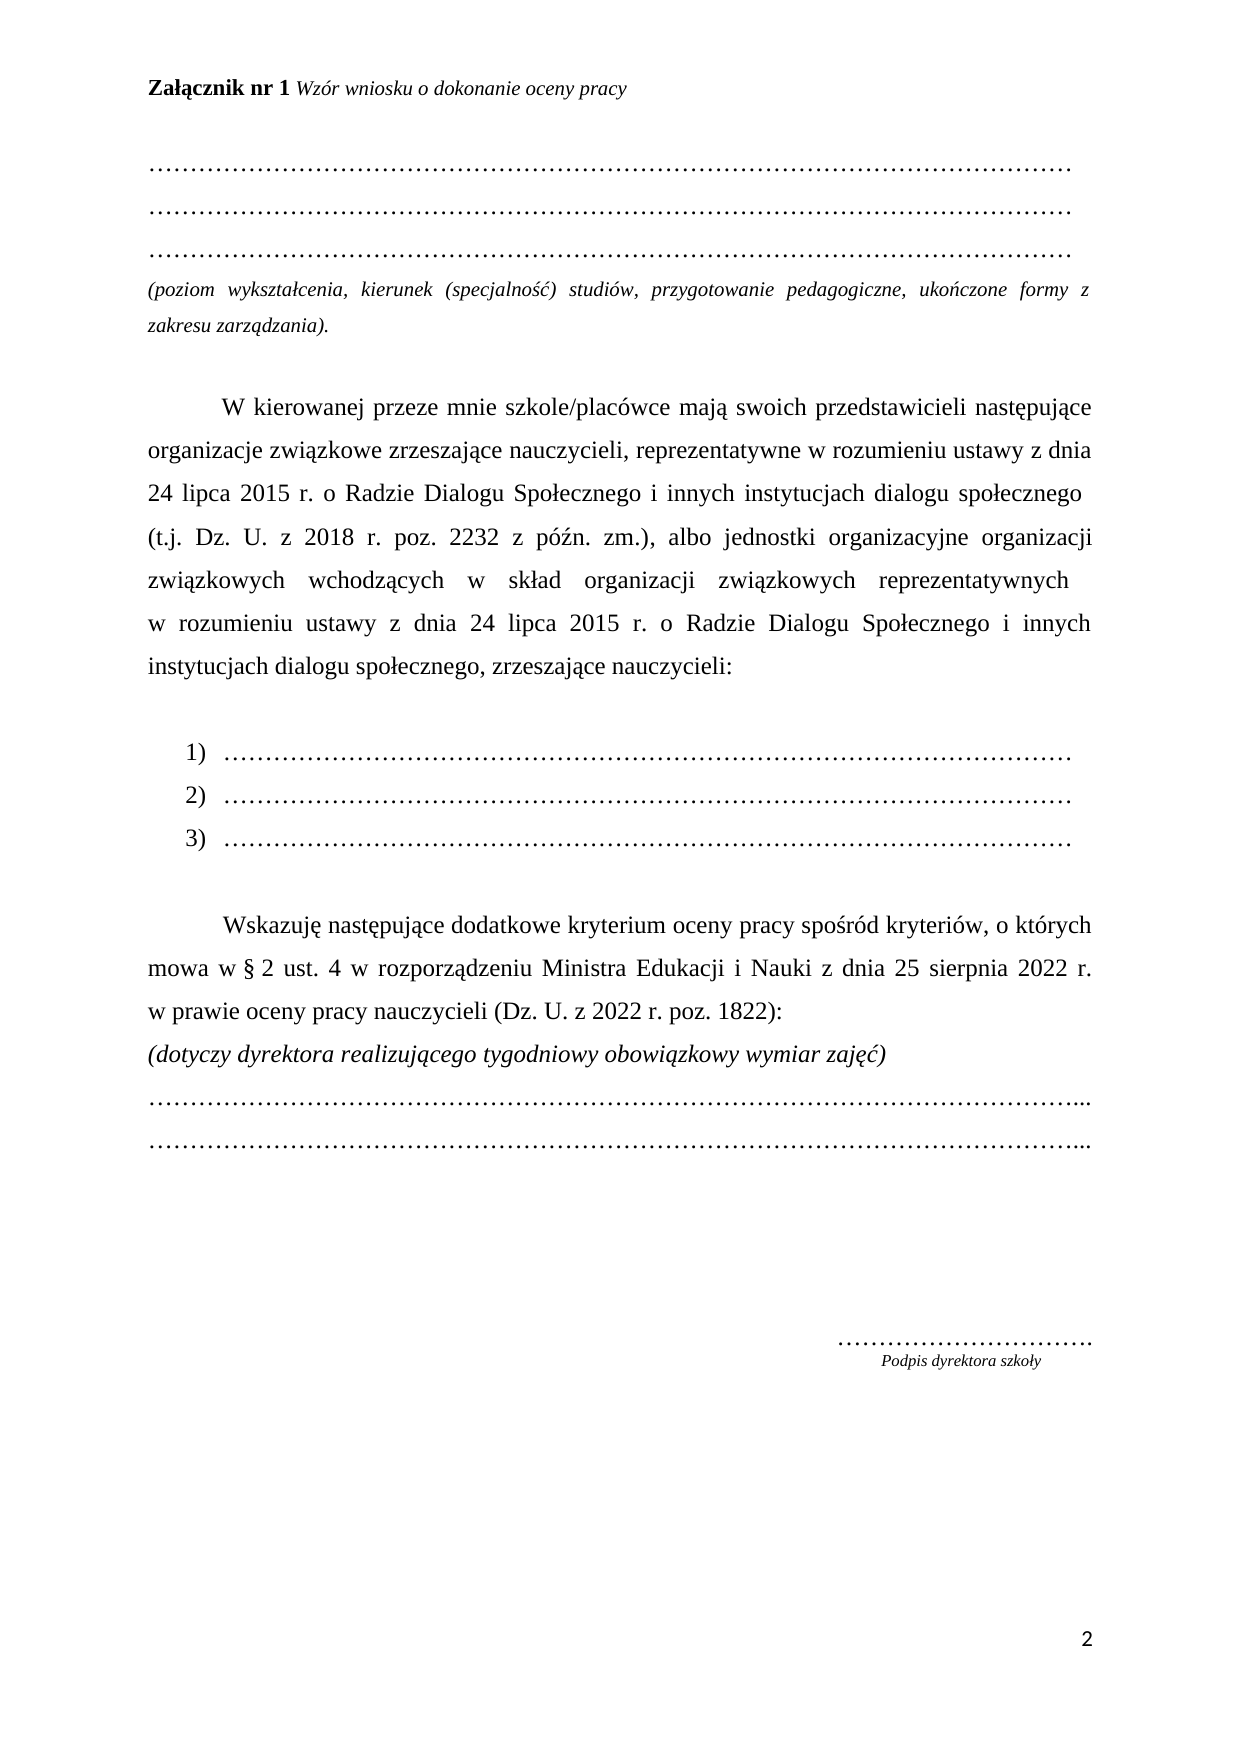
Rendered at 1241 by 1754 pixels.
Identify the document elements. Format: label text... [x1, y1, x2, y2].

text (dotyczy dyrektora realizującego tygodniowy obowiązkowy wymiar zajęć) [148, 1039, 1093, 1068]
text (poziom wykształcenia, kierunek (specjalność) studiów, przygotowanie pedagogiczne, ukończone formy z zakresu zarządzania). [148, 277, 1093, 337]
list ………………………………………………………………………………………… [185, 780, 1093, 809]
text ……………………………………………………………………………………………………………………………………………………………………………………………………………………………………………………………………………………………………… [148, 148, 1093, 263]
text …………………………. [148, 1322, 1093, 1351]
list ………………………………………………………………………………………… [185, 823, 1093, 852]
list ………………………………………………………………………………………… [185, 737, 1093, 766]
text W kierowanej przeze mnie szkole/placówce mają swoich przedstawicieli następujące organizacje związkowe zrzeszające nauczycieli, reprezentatywne w rozumieniu ustawy z dnia 24 lipca 2015 r. o Radzie Dialogu Społecznego i innych instytucjach dialogu społecznego (t.j. Dz. U. z 2018 r. poz. 2232 z późn. zm.), albo jednostki organizacyjne organizacji związkowych wchodzących w skład organizacji związkowych reprezentatywnych w rozumieniu ustawy z dnia 24 lipca 2015 r. o Radzie Dialogu Społecznego i innych instytucjach dialogu społecznego, zrzeszające nauczycieli: [148, 392, 1093, 680]
text Podpis dyrektora szkoły [148, 1351, 1093, 1370]
text Wskazuję następujące dodatkowe kryterium oceny pracy spośród kryteriów, o których mowa w § 2 ust. 4 w rozporządzeniu Ministra Edukacji i Nauki z dnia 25 sierpnia 2022 r. w prawie oceny pracy nauczycieli (Dz. U. z 2022 r. poz. 1822): [148, 910, 1093, 1025]
text …………………………………………………………………………………………………...…………………………………………………………………………………………………... [148, 1082, 1093, 1154]
